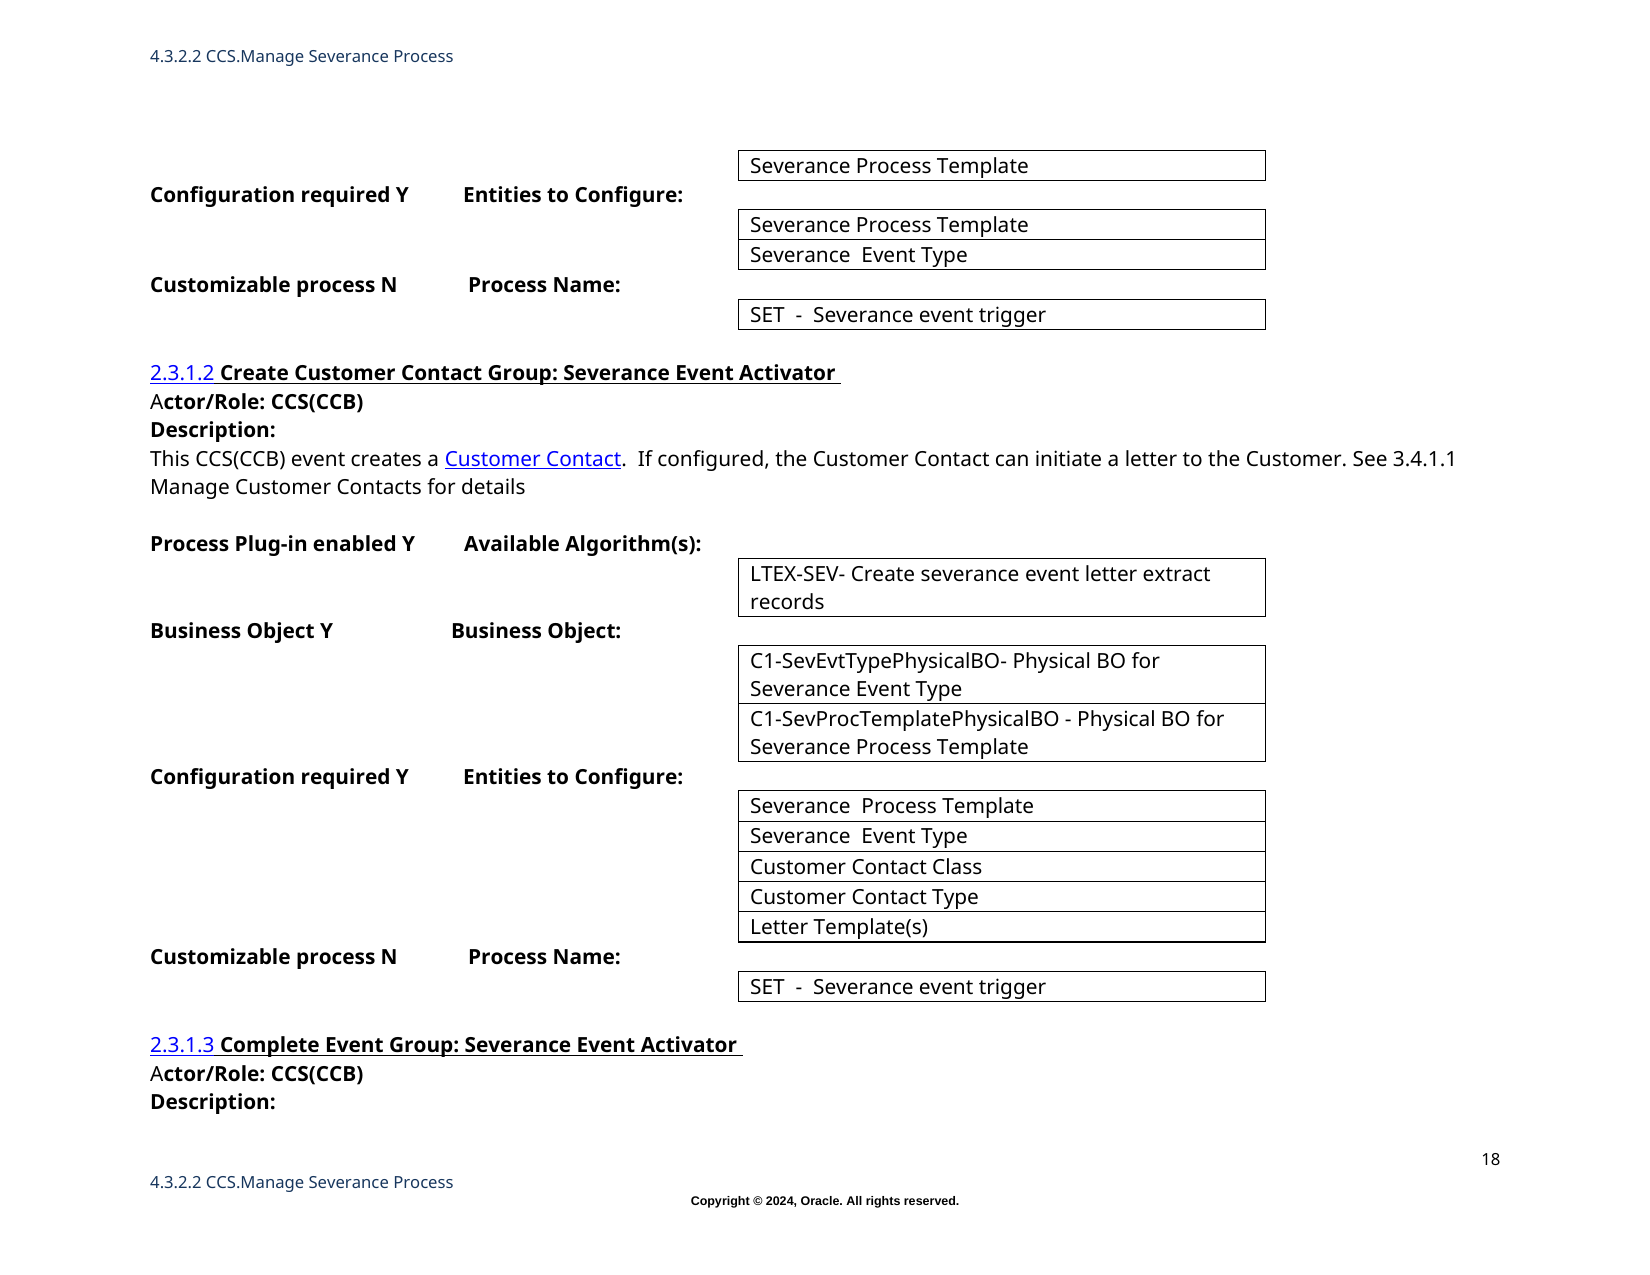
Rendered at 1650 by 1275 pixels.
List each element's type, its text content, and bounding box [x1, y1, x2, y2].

table_cell Severance Event Type [739, 240, 1265, 269]
table_header SET - Severance event trigger [739, 300, 1265, 329]
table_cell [739, 151, 1265, 179]
text 2.3.1.3 Complete Event Group: Severance Event Activator [150, 1031, 1500, 1059]
text Actor/Role: CCS(CCB) [150, 387, 1500, 415]
text 2.3.1.2 Create Customer Contact Group: Severance Event Activator [150, 358, 1500, 387]
text Configuration required Y Entities to Configure: [150, 762, 1500, 790]
table_cell Letter Template(s) [739, 912, 1265, 941]
table_header Severance Process Template [739, 791, 1265, 821]
table_header Severance Process Template [739, 210, 1265, 239]
table_cell Severance Event Type [739, 822, 1265, 851]
table_cell Customer Contact Type [739, 882, 1265, 911]
text Business Object Y Business Object: [150, 617, 1500, 645]
text This CCS(CCB) event creates a Customer Contact. If configured, the Customer Contact can initiate a letter to the Customer. See 3.4.1.1 Manage Customer Contacts for details [150, 444, 1500, 501]
table_cell Customer Contact Class [739, 852, 1265, 881]
text Actor/Role: CCS(CCB) [150, 1059, 1500, 1087]
table_cell C1-SevProcTemplatePhysicalBO - Physical BO for Severance Process Template [739, 704, 1265, 761]
text Description: [150, 1087, 1500, 1116]
table_header SET - Severance event trigger [739, 972, 1265, 1001]
table_header LTEX-SEV- Create severance event letter extract records [739, 559, 1265, 616]
text Customizable process N Process Name: [150, 942, 1500, 971]
text Customizable process N Process Name: [150, 270, 1500, 299]
text Configuration required Y Entities to Configure: [150, 181, 1500, 209]
text Process Plug-in enabled Y Available Algorithm(s): [150, 529, 1500, 558]
text Description: [150, 415, 1500, 444]
table_header C1-SevEvtTypePhysicalBO- Physical BO for Severance Event Type [739, 646, 1265, 703]
